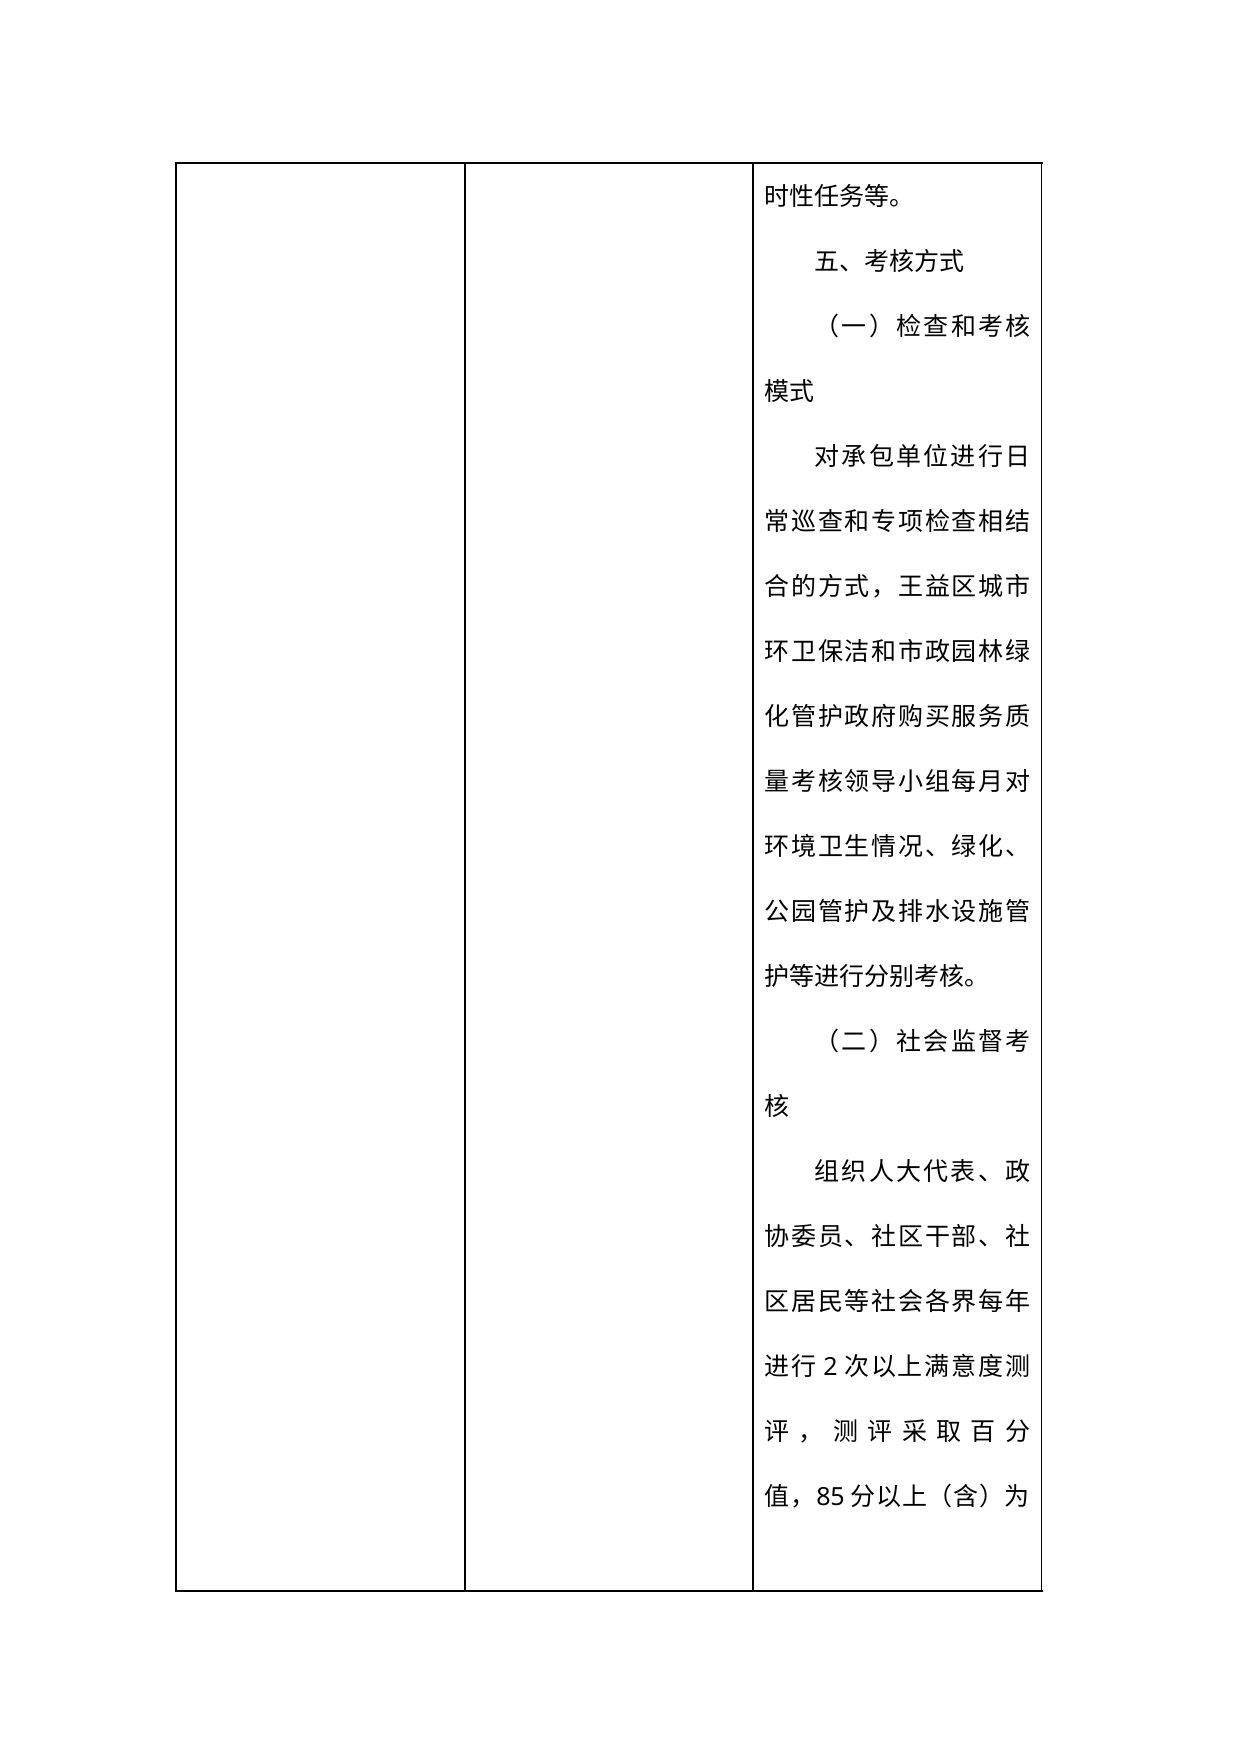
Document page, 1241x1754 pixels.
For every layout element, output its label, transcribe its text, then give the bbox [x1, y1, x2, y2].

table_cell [754, 164, 1041, 1590]
table_cell 7 [177, 164, 464, 1590]
table_cell [466, 164, 752, 1590]
